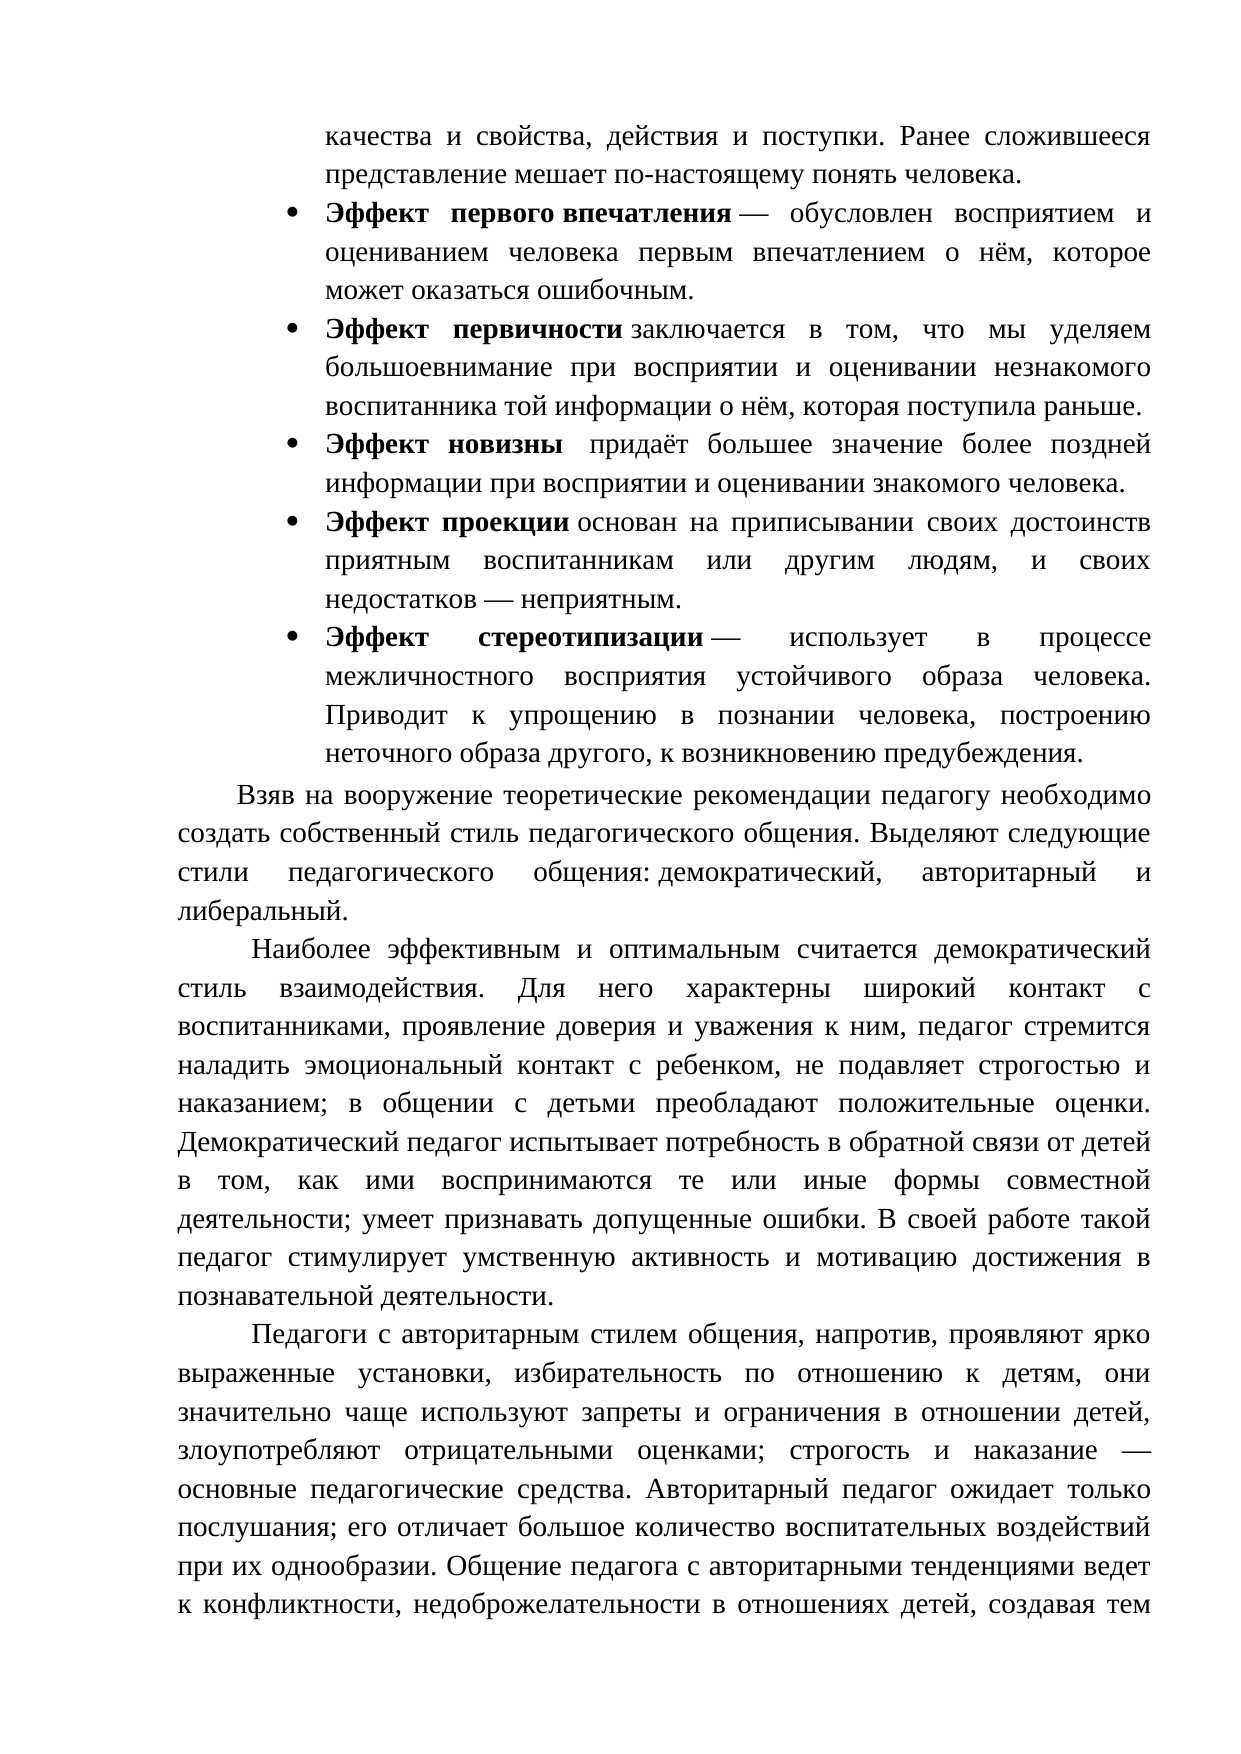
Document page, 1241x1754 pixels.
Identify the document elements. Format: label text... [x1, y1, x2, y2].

list Эффект первичности заключается в том, что мы уделяем большоевнимание при восприятии и оценивании незнакомого воспитанника той информации о нём, которая поступила раньше. [287, 311, 1152, 422]
list Эффект проекции основан на приписывании своих достоинств приятным воспитанникам или другим людям, и своих недостатков — неприятным. [287, 504, 1152, 614]
list Эффект стереотипизации — использует в процессе межличностного восприятия устойчивого образа человека. Приводит к упрощению в познании человека, построению неточного образа другого, к возникновению предубеждения. [287, 619, 1152, 769]
list Эффект новизны придаёт большее значение более поздней информации при восприятии и оценивании знакомого человека. [287, 427, 1152, 499]
text Взяв на вооружение теоретические рекомендации педагогу необходимо создать собственный стиль педагогического общения. Выделяют следующие стили педагогического общения: демократический, авторитарный и либеральный. [177, 777, 1152, 926]
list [287, 118, 1152, 190]
text Наиболее эффективным и оптимальным считается демократический стиль взаимодействия. Для него характерны широкий контакт с воспитанниками, проявление доверия и уважения к ним, педагог стремится наладить эмоциональный контакт с ребенком, не подавляет строгостью и наказанием; в общении с детьми преобладают положительные оценки. Демократический педагог испытывает потребность в обратной связи от детей в том, как ими воспринимаются те или иные формы совместной деятельности; умеет признавать допущенные ошибки. В своей работе такой педагог стимулирует умственную активность и мотивацию достижения в познавательной деятельности. [177, 931, 1152, 1312]
list Эффект первого впечатления — обусловлен восприятием и оцениванием человека первым впечатлением о нём, которое может оказаться ошибочным. [287, 195, 1152, 306]
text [177, 1317, 1152, 1620]
